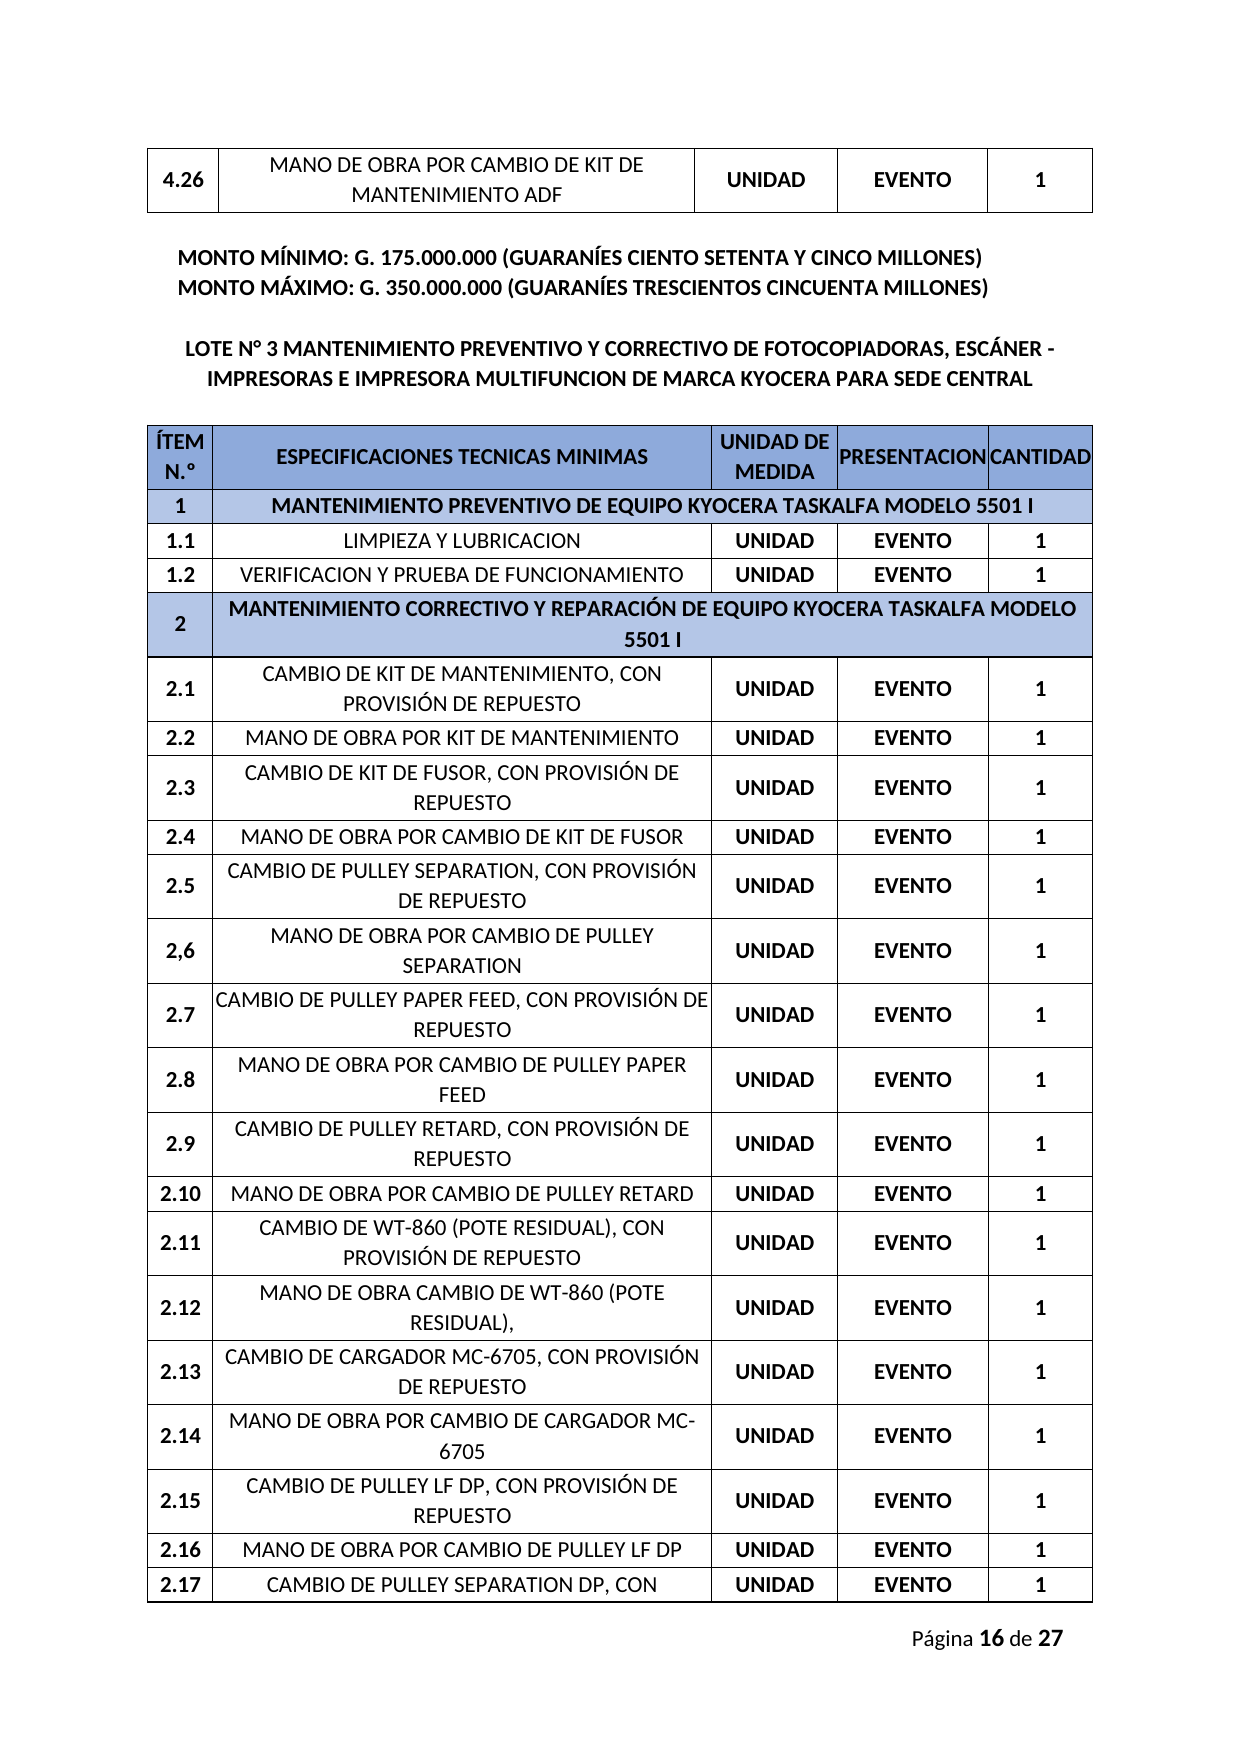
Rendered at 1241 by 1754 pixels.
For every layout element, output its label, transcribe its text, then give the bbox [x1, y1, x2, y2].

table_cell 1 [148, 490, 212, 523]
table_cell MANO DE OBRA POR CAMBIO DE PULLEY RETARD [213, 1177, 711, 1211]
table_cell VERIFICACION Y PRUEBA DE FUNCIONAMIENTO [213, 559, 711, 592]
table_cell 2.17 [148, 1568, 212, 1601]
table_cell 1 [989, 658, 1092, 721]
table_cell CAMBIO DE PULLEY PAPER FEED, CON PROVISIÓN DE REPUESTO [213, 984, 711, 1047]
table_cell MANO DE OBRA POR CAMBIO DE KIT DE FUSOR [213, 821, 711, 854]
table_cell UNIDAD [712, 984, 837, 1047]
table_cell UNIDAD [712, 1048, 837, 1112]
table_cell UNIDAD [712, 1534, 837, 1567]
table_cell 1 [989, 1405, 1092, 1468]
table_cell UNIDAD [712, 1405, 837, 1468]
table_cell UNIDAD [695, 149, 837, 212]
table_cell 2,6 [148, 919, 212, 983]
table_cell MANO DE OBRA POR CAMBIO DE KIT DE MANTENIMIENTO ADF [219, 149, 694, 212]
table_cell 1 [989, 1568, 1092, 1601]
text MONTO MÍNIMO: G. 175.000.000 (GUARANÍES CIENTO SETENTA Y CINCO MILLONES) [177, 243, 1063, 271]
table_cell UNIDAD [712, 1177, 837, 1211]
table_cell 2.13 [148, 1341, 212, 1404]
table_cell 2.11 [148, 1212, 212, 1275]
table_cell 1 [989, 1048, 1092, 1112]
table_cell 2.16 [148, 1534, 212, 1567]
table_cell 2.7 [148, 984, 212, 1047]
table_cell UNIDAD [712, 1341, 837, 1404]
table_cell MANO DE OBRA POR CAMBIO DE PULLEY LF DP [213, 1534, 711, 1567]
table_cell EVENTO [838, 1048, 988, 1112]
table_cell 2.15 [148, 1470, 212, 1533]
table_cell UNIDAD [712, 1470, 837, 1533]
table_cell 1 [989, 1534, 1092, 1567]
table_cell MANO DE OBRA POR CAMBIO DE PULLEY PAPER FEED [213, 1048, 711, 1112]
table_cell 1 [989, 559, 1092, 592]
table_cell 4.26 [148, 149, 218, 212]
table_cell EVENTO [838, 984, 988, 1047]
table_cell EVENTO [838, 1276, 988, 1339]
table_cell UNIDAD [712, 722, 837, 755]
table_cell UNIDAD [712, 559, 837, 592]
table_header PRESENTACION [838, 426, 988, 489]
table_cell CAMBIO DE KIT DE FUSOR, CON PROVISIÓN DE REPUESTO [213, 756, 711, 819]
table_cell 2.10 [148, 1177, 212, 1211]
table_cell EVENTO [838, 1405, 988, 1468]
table_cell EVENTO [838, 821, 988, 854]
table_cell 1 [989, 919, 1092, 983]
table_cell 1 [989, 756, 1092, 819]
table_cell MANO DE OBRA POR CAMBIO DE PULLEY SEPARATION [213, 919, 711, 983]
table_cell 2.4 [148, 821, 212, 854]
table_cell 1 [988, 149, 1092, 212]
table_cell 2.14 [148, 1405, 212, 1468]
table_header ÍTEM N.º [148, 426, 212, 489]
table_cell 1 [989, 984, 1092, 1047]
table_cell UNIDAD [712, 821, 837, 854]
table_cell 1 [989, 524, 1092, 558]
table_cell UNIDAD [712, 1113, 837, 1176]
table_cell 2 [148, 593, 212, 656]
table_cell MANO DE OBRA CAMBIO DE WT-860 (POTE RESIDUAL), [213, 1276, 711, 1339]
table_cell 2.5 [148, 855, 212, 918]
table_cell UNIDAD [712, 1276, 837, 1339]
table_cell 1.2 [148, 559, 212, 592]
table_cell EVENTO [838, 524, 988, 558]
table_cell UNIDAD [712, 919, 837, 983]
table_cell EVENTO [838, 855, 988, 918]
table_cell EVENTO [838, 919, 988, 983]
table_cell 1 [989, 855, 1092, 918]
table_cell 2.2 [148, 722, 212, 755]
table_cell EVENTO [838, 1534, 988, 1567]
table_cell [213, 1568, 711, 1601]
table_cell 1 [989, 1113, 1092, 1176]
table_cell UNIDAD [712, 756, 837, 819]
table_cell EVENTO [838, 1341, 988, 1404]
table_cell 1 [989, 1276, 1092, 1339]
table_cell CAMBIO DE PULLEY SEPARATION, CON PROVISIÓN DE REPUESTO [213, 855, 711, 918]
table_cell LIMPIEZA Y LUBRICACION [213, 524, 711, 558]
table_header UNIDAD DE MEDIDA [712, 426, 837, 489]
text LOTE N° 3 MANTENIMIENTO PREVENTIVO Y CORRECTIVO DE FOTOCOPIADORAS, ESCÁNER - IMPRESORAS E IMPRESORA MULTIFUNCION DE MARCA KYOCERA PARA SEDE CENTRAL [177, 334, 1063, 392]
table_header ESPECIFICACIONES TECNICAS MINIMAS [213, 426, 711, 489]
table_cell UNIDAD [712, 1212, 837, 1275]
table_cell CAMBIO DE CARGADOR MC-6705, CON PROVISIÓN DE REPUESTO [213, 1341, 711, 1404]
table_cell 2.9 [148, 1113, 212, 1176]
table_cell EVENTO [838, 1568, 988, 1601]
table_cell CAMBIO DE PULLEY RETARD, CON PROVISIÓN DE REPUESTO [213, 1113, 711, 1176]
table_cell MANO DE OBRA POR KIT DE MANTENIMIENTO [213, 722, 711, 755]
table_cell EVENTO [838, 1177, 988, 1211]
table_cell EVENTO [838, 756, 988, 819]
table_cell 1 [989, 1177, 1092, 1211]
table_cell CAMBIO DE WT-860 (POTE RESIDUAL), CON PROVISIÓN DE REPUESTO [213, 1212, 711, 1275]
table_cell UNIDAD [712, 1568, 837, 1601]
table_cell UNIDAD [712, 658, 837, 721]
table_cell MANTENIMIENTO PREVENTIVO DE EQUIPO KYOCERA TASKALFA MODELO 5501 I [213, 490, 1092, 523]
table_cell UNIDAD [712, 855, 837, 918]
table_cell MANTENIMIENTO CORRECTIVO Y REPARACIÓN DE EQUIPO KYOCERA TASKALFA MODELO 5501 I [213, 593, 1092, 656]
table_cell 1 [989, 1470, 1092, 1533]
table_cell 2.3 [148, 756, 212, 819]
table_cell EVENTO [838, 658, 988, 721]
text MONTO MÁXIMO: G. 350.000.000 (GUARANÍES TRESCIENTOS CINCUENTA MILLONES) [177, 273, 1063, 302]
table_cell 1 [989, 722, 1092, 755]
table_cell 1 [989, 1341, 1092, 1404]
table_cell 1.1 [148, 524, 212, 558]
table_cell 2.8 [148, 1048, 212, 1112]
table_header CANTIDAD [989, 426, 1092, 489]
table_cell CAMBIO DE PULLEY LF DP, CON PROVISIÓN DE REPUESTO [213, 1470, 711, 1533]
table_cell 2.12 [148, 1276, 212, 1339]
table_cell 2.1 [148, 658, 212, 721]
table_cell CAMBIO DE KIT DE MANTENIMIENTO, CON PROVISIÓN DE REPUESTO [213, 658, 711, 721]
table_cell 1 [989, 821, 1092, 854]
table_cell 1 [989, 1212, 1092, 1275]
table_cell MANO DE OBRA POR CAMBIO DE CARGADOR MC-6705 [213, 1405, 711, 1468]
table_cell EVENTO [838, 1212, 988, 1275]
table_cell EVENTO [838, 559, 988, 592]
table_cell UNIDAD [712, 524, 837, 558]
table_cell EVENTO [838, 1113, 988, 1176]
table_cell EVENTO [838, 722, 988, 755]
table_cell EVENTO [838, 149, 987, 212]
table_cell EVENTO [838, 1470, 988, 1533]
